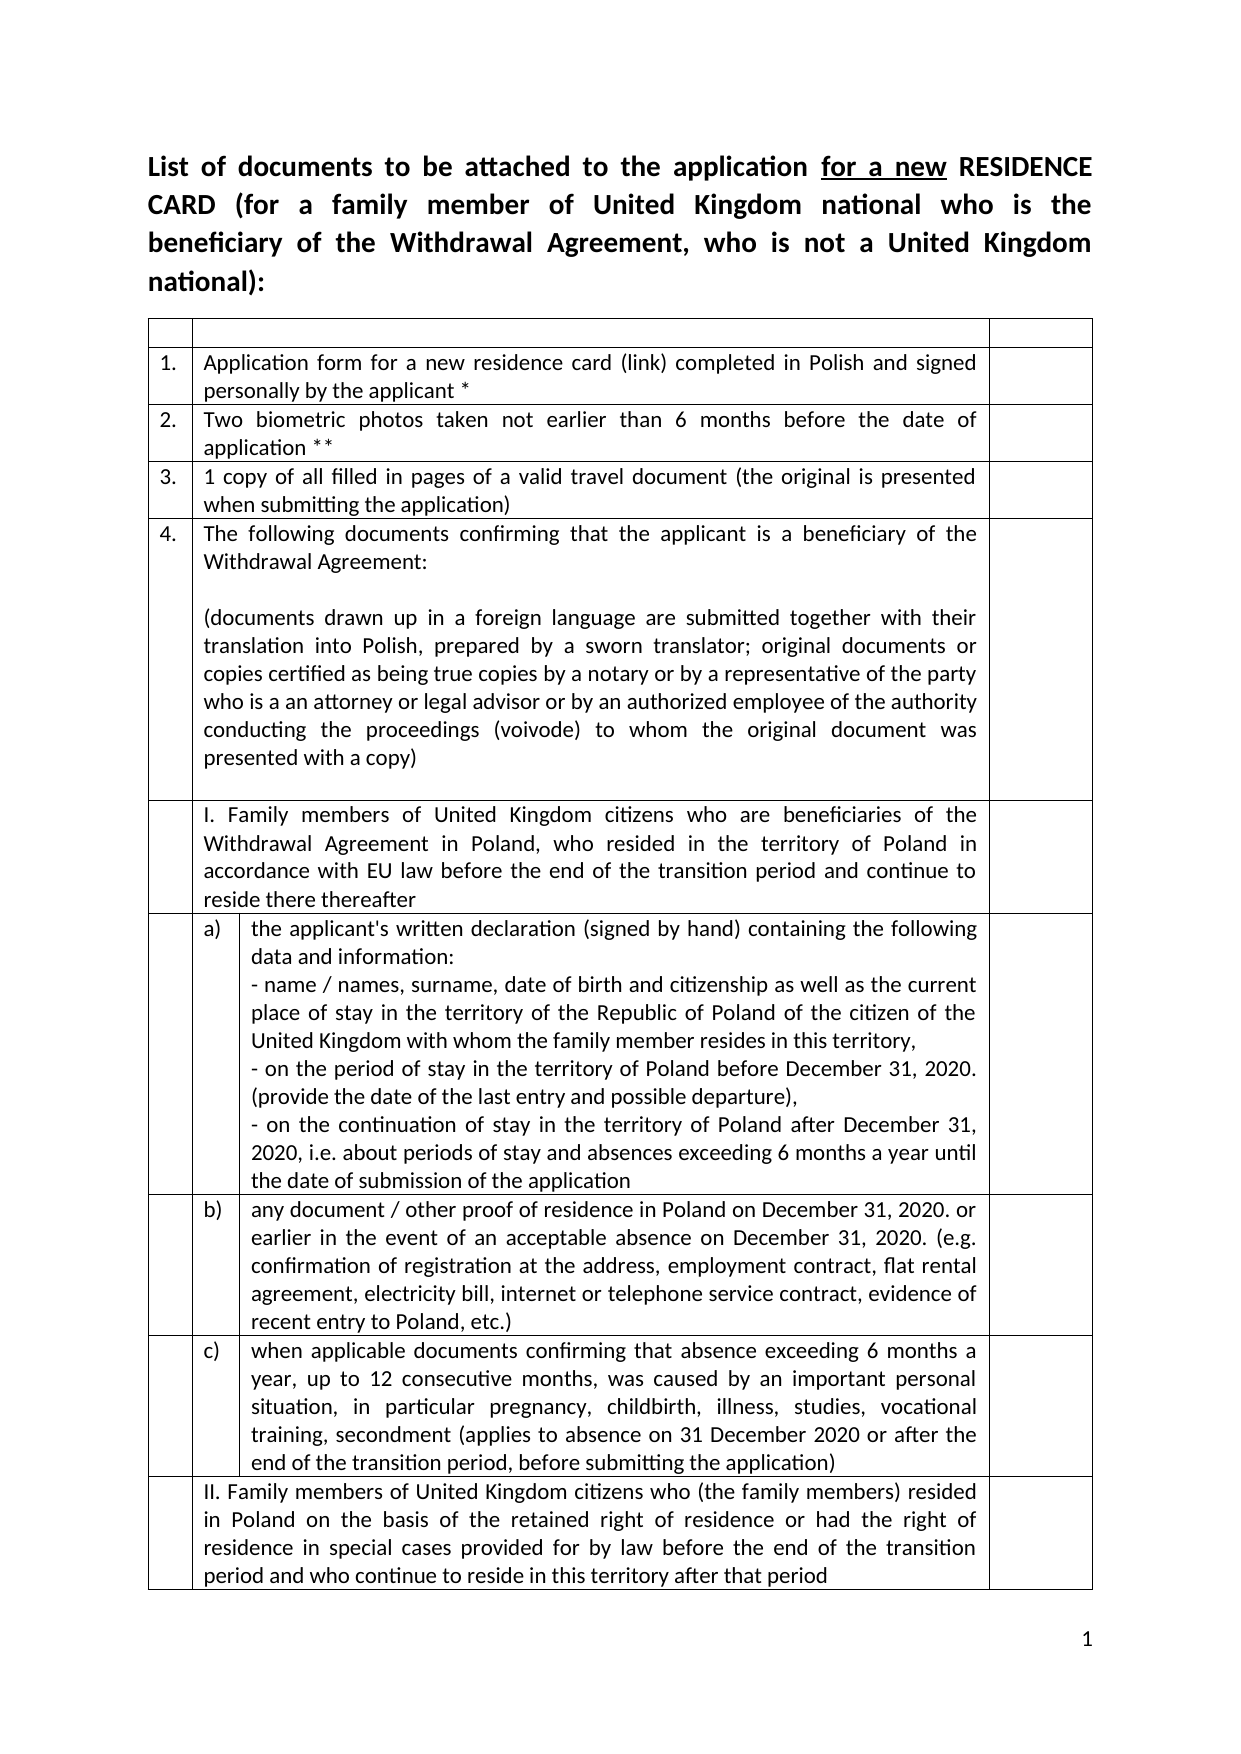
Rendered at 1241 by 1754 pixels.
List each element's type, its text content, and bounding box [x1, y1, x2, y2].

table_cell 1. [149, 348, 192, 404]
table_cell 1 copy of all filled in pages of a valid travel document (the original is presented when submitting the application) [193, 462, 989, 518]
table_header [149, 319, 192, 347]
table_cell [149, 914, 192, 1194]
table_cell II. Family members of United Kingdom citizens who (the family members) resided in Poland on the basis of the retained right of residence or had the right of residence in special cases provided for by law before the end of the transition period and who continue to reside in this territory after that period [193, 1477, 989, 1589]
table_cell [990, 519, 1092, 799]
table_cell any document / other proof of residence in Poland on December 31, 2020. or earlier in the event of an acceptable absence on December 31, 2020. (e.g. confirmation of registration at the address, employment contract, flat rental agreement, electricity bill, internet or telephone service contract, evidence of recent entry to Poland, etc.) [240, 1195, 989, 1335]
table_cell [990, 914, 1092, 1194]
table_cell The following documents confirming that the applicant is a beneficiary of the Withdrawal Agreement: (documents drawn up in a foreign language are submitted together with their translation into Polish, prepared by a sworn translator; original documents or copies certified as being true copies by a notary or by a representative of the party who is a an attorney or legal advisor or by an authorized employee of the authority conducting the proceedings (voivode) to whom the original document was presented with a copy) [193, 519, 989, 799]
table_cell [990, 462, 1092, 518]
table_cell [990, 1195, 1092, 1335]
table_cell [149, 1336, 192, 1476]
table_cell 2. [149, 405, 192, 461]
table_cell c) [193, 1336, 239, 1476]
table_cell a) [193, 914, 239, 1194]
text List of documents to be attached to the application for a new RESIDENCE CARD (for a family member of United Kingdom national who is the beneficiary of the Withdrawal Agreement, who is not a United Kingdom national): [148, 148, 1093, 298]
table_cell when applicable documents confirming that absence exceeding 6 months a year, up to 12 consecutive months, was caused by an important personal situation, in particular pregnancy, childbirth, illness, studies, vocational training, secondment (applies to absence on 31 December 2020 or after the end of the transition period, before submitting the application) [240, 1336, 989, 1476]
table_cell [990, 801, 1092, 913]
table_cell the applicant's written declaration (signed by hand) containing the following data and information: - name / names, surname, date of birth and citizenship as well as the current place of stay in the territory of the Republic of Poland of the citizen of the United Kingdom with whom the family member resides in this territory, - on the period of stay in the territory of Poland before December 31, 2020. (provide the date of the last entry and possible departure), - on the continuation of stay in the territory of Poland after December 31, 2020, i.e. about periods of stay and absences exceeding 6 months a year until the date of submission of the application [240, 914, 989, 1194]
table_header [193, 319, 989, 347]
table_cell [990, 405, 1092, 461]
table_cell 4. [149, 519, 192, 799]
table_cell 3. [149, 462, 192, 518]
table_cell Two biometric photos taken not earlier than 6 months before the date of application ** [193, 405, 989, 461]
table_cell [149, 801, 192, 913]
table_cell [149, 1195, 192, 1335]
table_header [990, 319, 1092, 347]
table_cell b) [193, 1195, 239, 1335]
table_cell [990, 1477, 1092, 1589]
table_cell I. Family members of United Kingdom citizens who are beneficiaries of the Withdrawal Agreement in Poland, who resided in the territory of Poland in accordance with EU law before the end of the transition period and continue to reside there thereafter [193, 801, 989, 913]
table_cell [990, 1336, 1092, 1476]
table_cell [149, 1477, 192, 1589]
table_cell [990, 348, 1092, 404]
table_cell Application form for a new residence card (link) completed in Polish and signed personally by the applicant * [193, 348, 989, 404]
